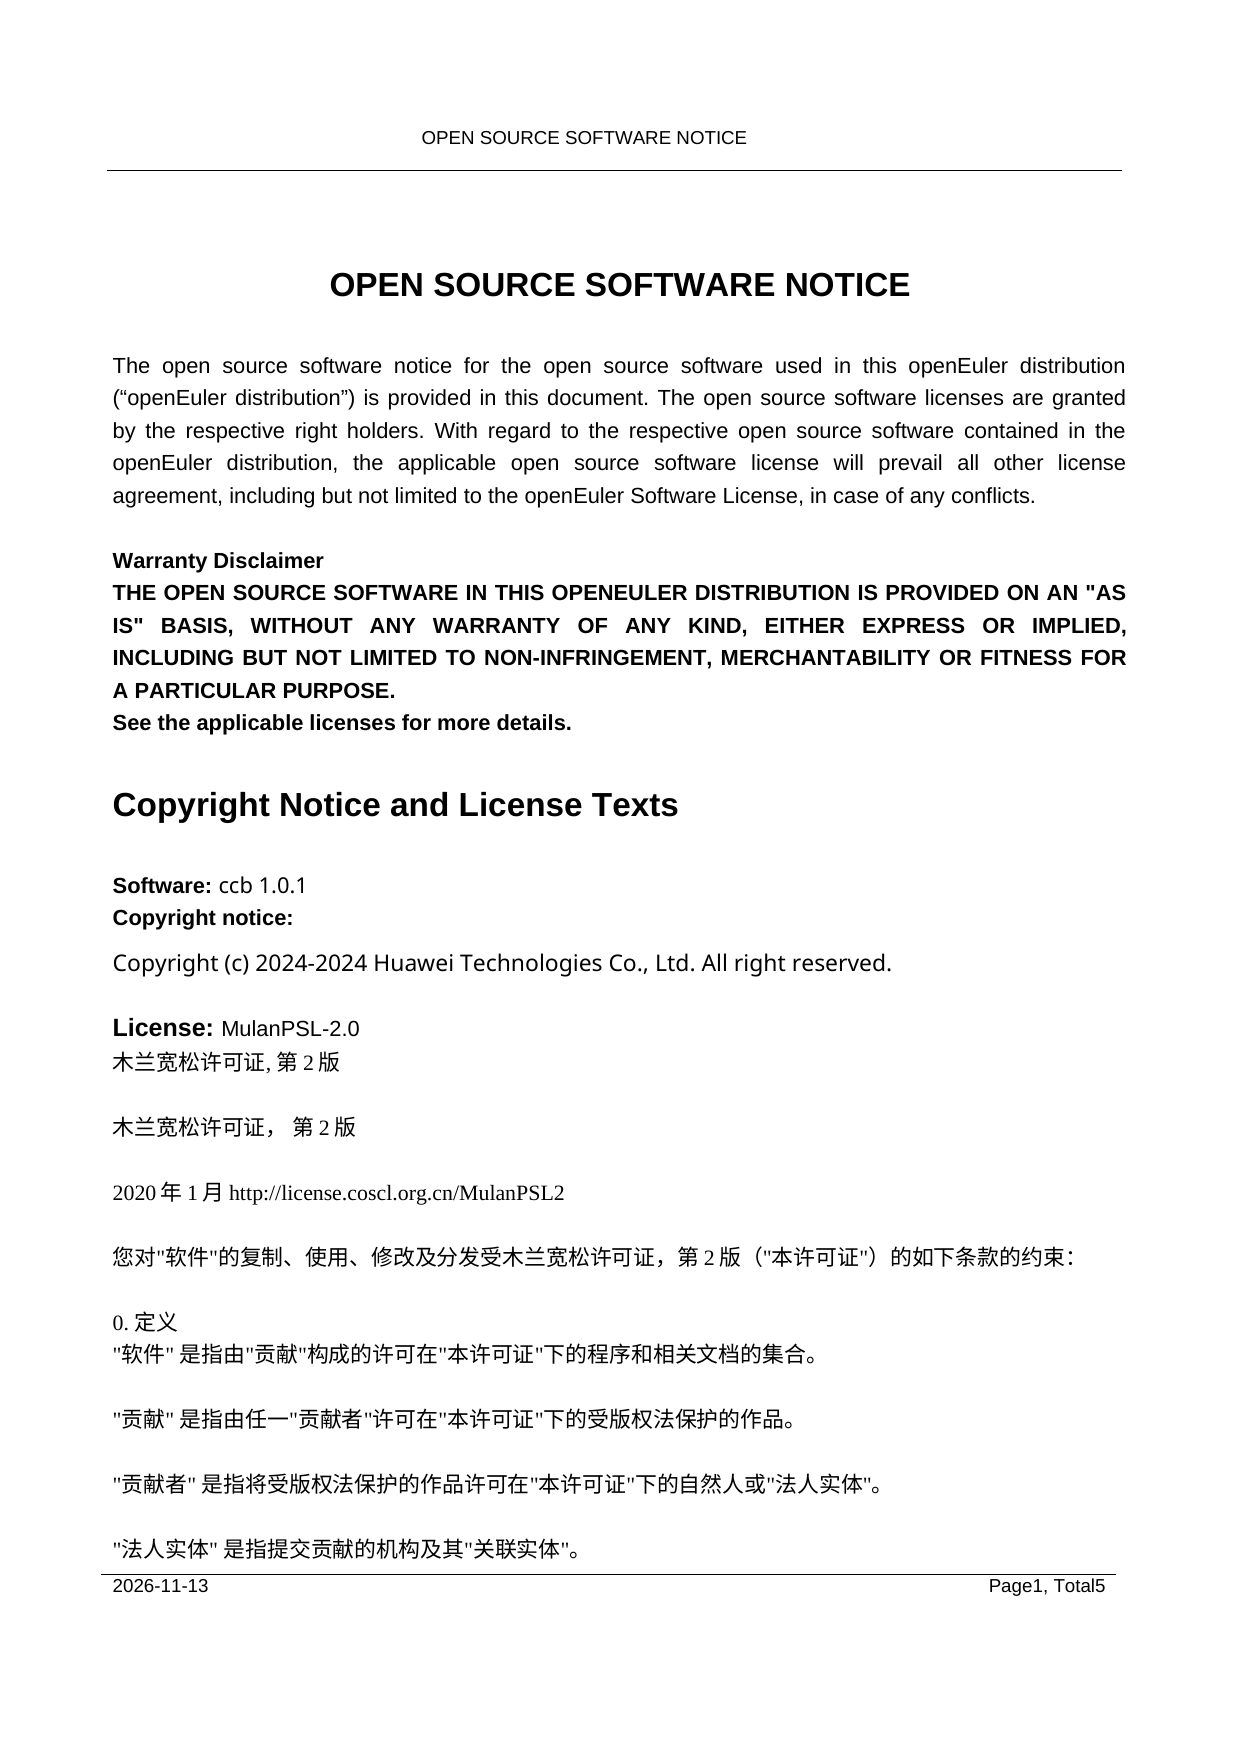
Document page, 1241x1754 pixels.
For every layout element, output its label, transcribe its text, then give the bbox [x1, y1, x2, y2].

text THE OPEN SOURCE SOFTWARE IN THIS OPENEULER DISTRIBUTION IS PROVIDED ON AN "AS IS" BASIS, WITHOUT ANY WARRANTY OF ANY KIND, EITHER EXPRESS OR IMPLIED, INCLUDING BUT NOT LIMITED TO NON-INFRINGEMENT, MERCHANTABILITY OR FITNESS FOR A PARTICULAR PURPOSE. See the applicable licenses for more details. [112, 576, 1128, 739]
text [112, 1044, 1128, 1564]
text The open source software notice for the open source software used in this openEuler distribution (“openEuler distribution”) is provided in this document. The open source software licenses are granted by the respective right holders. With regard to the respective open source software contained in the openEuler distribution, the applicable open source software license will prevail all other license agreement, including but not limited to the openEuler Software License, in case of any conflicts. [112, 349, 1128, 511]
text Warranty Disclaimer [112, 544, 1128, 576]
text Copyright notice: [112, 901, 1128, 934]
text Copyright (c) 2024-2024 Huawei Technologies Co., Ltd. All right reserved. [112, 947, 1128, 1012]
title Software: ccb 1.0.1 [112, 869, 1128, 901]
text OPEN SOURCE SOFTWARE NOTICE [112, 251, 1128, 316]
text License: MulanPSL-2.0 [112, 1012, 1128, 1044]
text Copyright Notice and License Texts [112, 771, 1128, 836]
